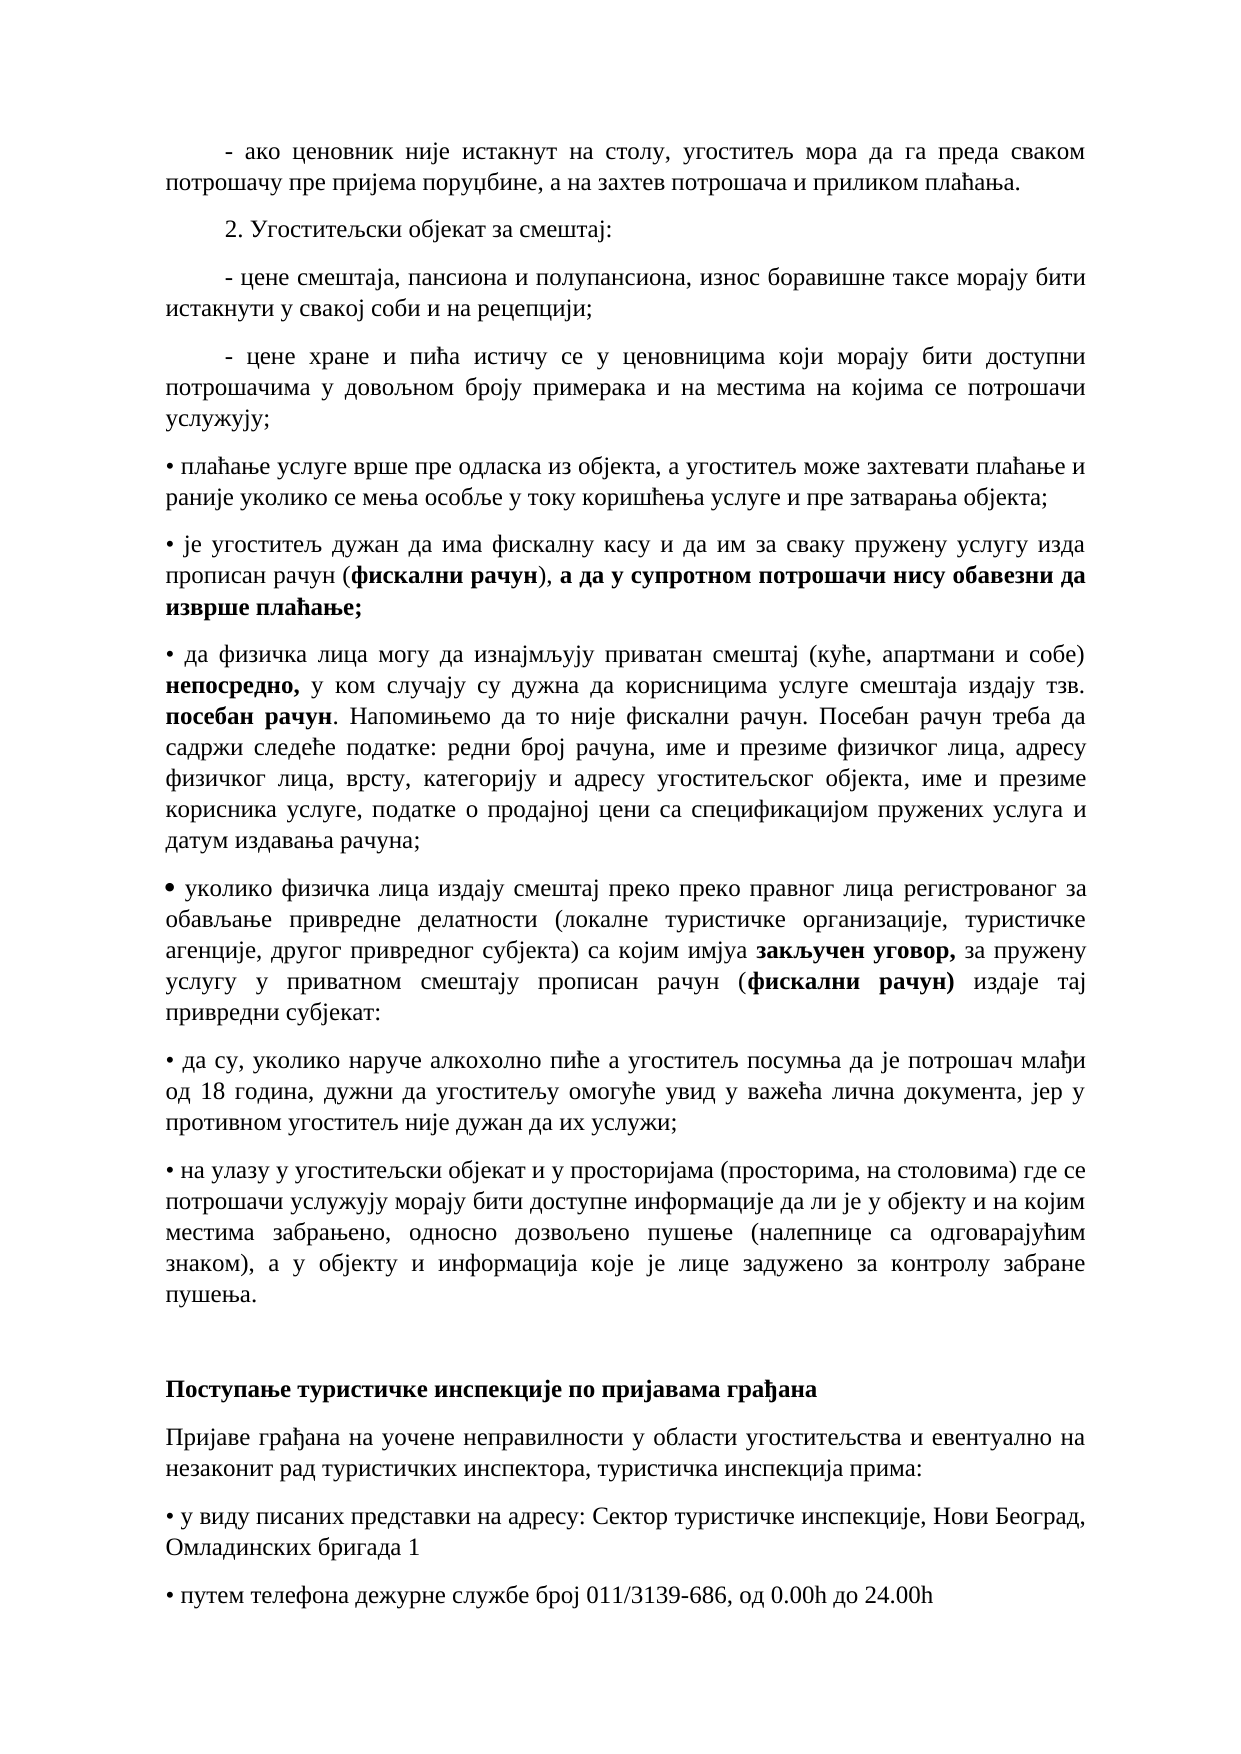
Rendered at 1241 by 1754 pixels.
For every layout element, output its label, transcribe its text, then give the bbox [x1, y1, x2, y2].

text уколико физичка лица издају смештај преко преко правног лица регистрованог за обављање привредне делатности (локалне туристичке организације, туристичке агенције, другог привредног субјекта) са којим имјуа закључен уговор, за пружену услугу у приватном смештају прописан рачун (фискални рачун) издаје тај привредни субјекат: [165, 873, 1087, 1026]
text - цене смештаја, пансиона и полупансиона, износ боравишне таксе морају бити истакнути у свакој соби и на рецепцији; [165, 262, 1087, 322]
text • је угоститељ дужан да има фискалну касу и да им за сваку пружену услугу изда прописан рачун (фискални рачун), а да у супротном потрошачи нису обавезни да изврше плаћање; [165, 529, 1087, 620]
text Пријаве грађана на уочене неправилности у области угоститељства и евентуално на незаконит рад туристичких инспектора, туристичка инспекција прима: [165, 1422, 1087, 1482]
text • на улазу у угоститељски објекат и у просторијама (просторима, на столовима) где се потрошачи услужују морају бити доступне информације да ли је у објекту и на којим местима забрањено, односно дозвољено пушење (налепнице са одговарајућим знаком), а у објекту и информација које је лице задужено за контролу забране пушења. [165, 1155, 1087, 1308]
text • да физичка лица могу да изнајмљују приватан смештај (куће, апартмани и собе) непосредно, у ком случају су дужна да корисницима услуге смештаја издају тзв. посебан рачун. Напомињемо да то није фискални рачун. Посебан рачун треба да садржи следеће податке: редни број рачуна, име и презиме физичког лица, адресу физичког лица, врсту, категорију и адресу угоститељског објекта, име и презиме корисника услуге, податке о продајној цени са спецификацијом пружених услуга и датум издавања рачуна; [165, 639, 1087, 854]
text - цене хране и пића истичу се у ценовницима који морају бити доступни потрошачима у довољном броју примерака и на местима на којима се потрошачи услужују; [165, 341, 1087, 432]
text • у виду писаних представки на адресу: Сектор туристичке инспекције, Нови Београд, Омладинских бригада 1 [165, 1501, 1087, 1561]
text 2. Угоститељски објекат за смештај: [165, 214, 1087, 243]
text Поступање туристичке инспекције по пријавама грађана [165, 1374, 1087, 1403]
text • путем телефона дежурне службе број 011/3139-686, од 0.00h до 24.00h [165, 1580, 1087, 1608]
text • плаћање услуге врше пре одласка из објекта, а угоститељ може захтевати плаћање и раније уколико се мења особље у току коришћења услуге и пре затварања објекта; [165, 451, 1087, 511]
text • да су, уколико наруче алкохолно пиће а угоститељ посумња да је потрошач млађи од 18 година, дужни да угоститељу омогуће увид у важећа лична документа, јер у противном угоститељ није дужан да их услужи; [165, 1045, 1087, 1136]
text - ако ценовник није истакнут на столу, угоститељ мора да га преда сваком потрошачу пре пријема поруџбине, а на захтев потрошача и приликом плаћања. [165, 136, 1087, 196]
